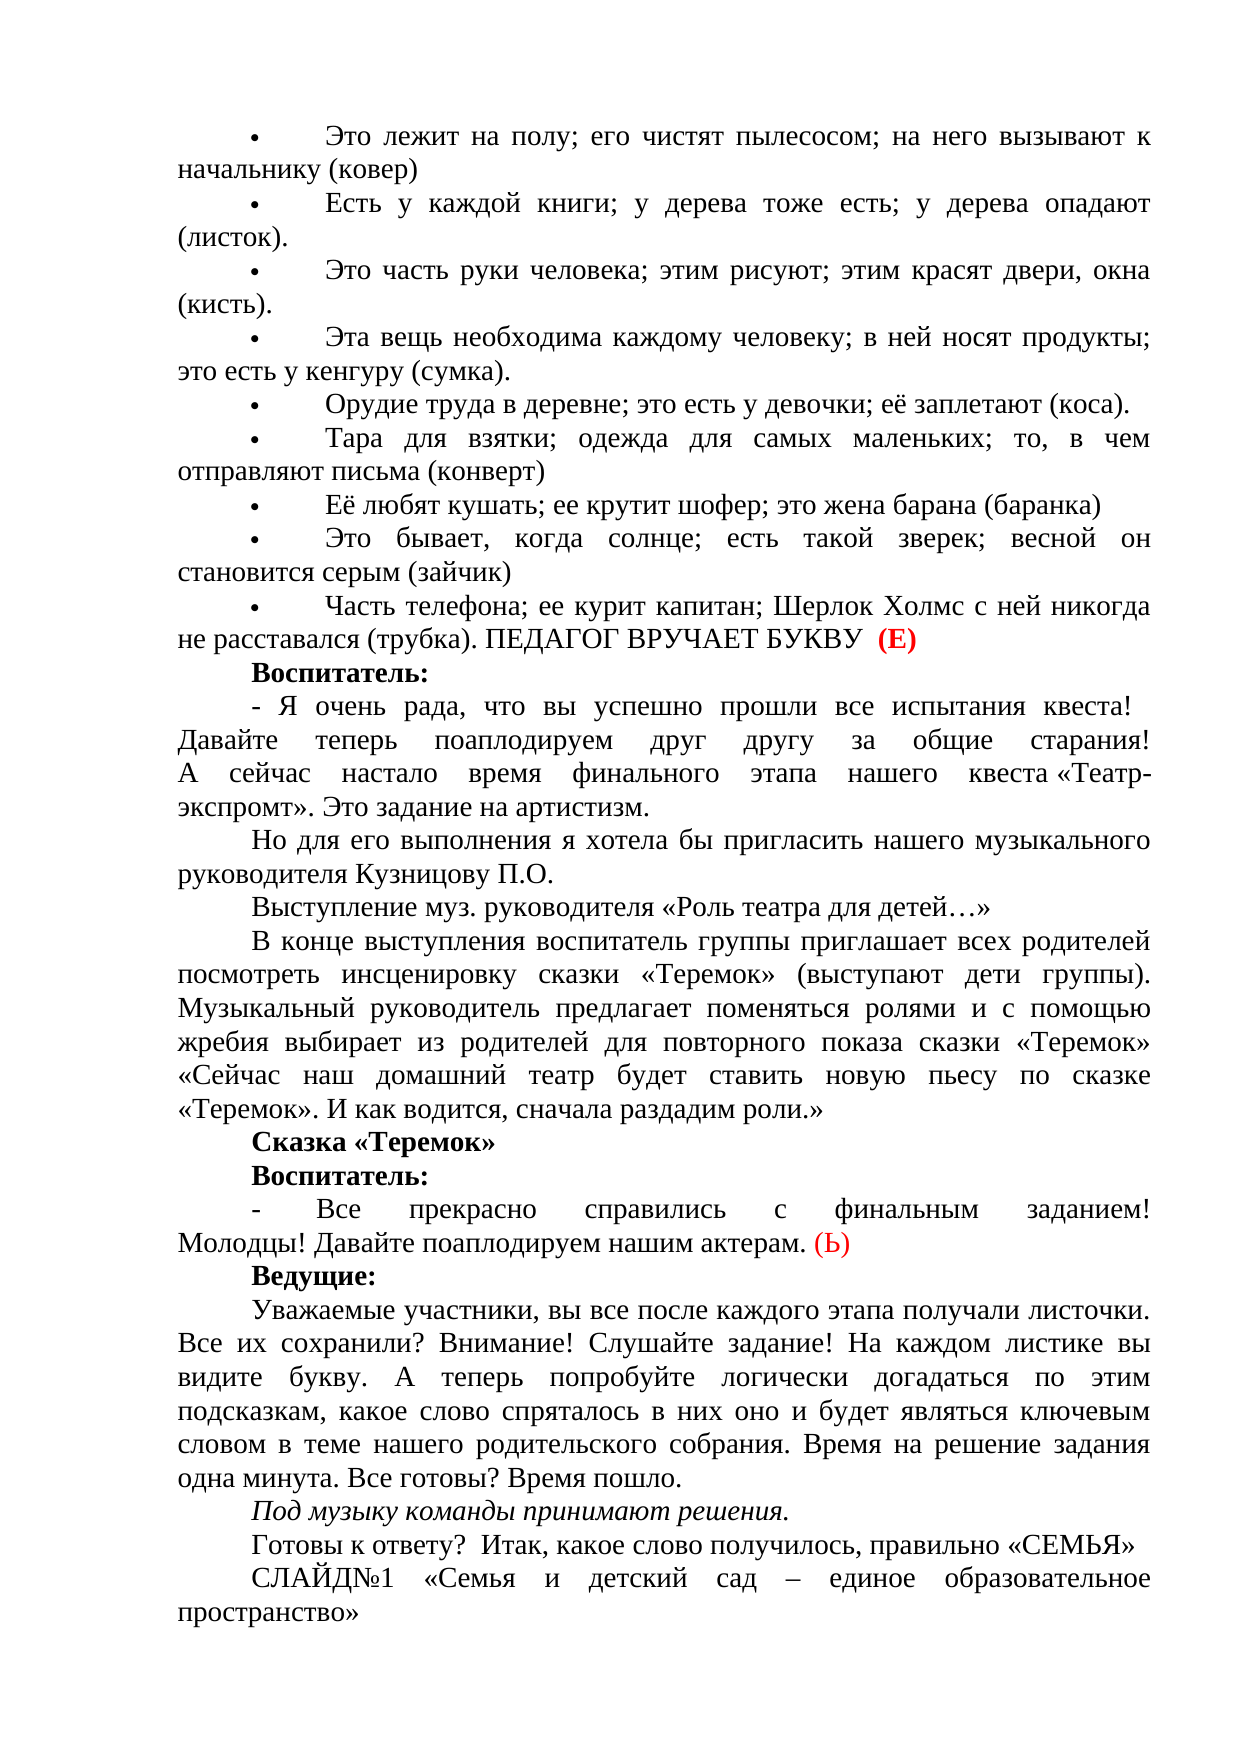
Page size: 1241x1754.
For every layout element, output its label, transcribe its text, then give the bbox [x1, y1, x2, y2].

list Тара для взятки; одежда для самых маленьких; то, в чем отправляют письма (конверт) [177, 420, 1152, 487]
text - Я очень рада, что вы успешно прошли все испытания квеста! Давайте теперь поаплодируем друг другу за общие старания! А сейчас настало время финального этапа нашего квеста «Театр-экспромт». Это задание на артистизм. [177, 688, 1152, 822]
text Уважаемые участники, вы все после каждого этапа получали листочки. Все их сохранили? Внимание! Слушайте задание! На каждом листике вы видите букву. А теперь попробуйте логически догадаться по этим подсказкам, какое слово спряталось в них оно и будет являться ключевым словом в теме нашего родительского собрания. Время на решение задания одна минута. Все готовы? Время пошло. [177, 1292, 1152, 1493]
text СЛАЙД№1 «Семья и детский сад – единое образовательное пространство» [177, 1560, 1152, 1627]
text Готовы к ответу? Итак, какое слово получилось, правильно «СЕМЬЯ» [177, 1527, 1152, 1560]
list Эта вещь необходима каждому человеку; в ней носят продукты; это есть у кенгуру (сумка). [177, 319, 1152, 386]
text Воспитатель: [177, 655, 1152, 688]
text Под музыку команды принимают решения. [177, 1493, 1152, 1527]
list Часть телефона; ее курит капитан; Шерлок Холмс с ней никогда не расставался (трубка). ПЕДАГОГ ВРУЧАЕТ БУКВУ (Е) [177, 588, 1152, 655]
list Её любят кушать; ее крутит шофер; это жена барана (баранка) [177, 487, 1152, 521]
list Орудие труда в деревне; это есть у девочки; её заплетают (коса). [177, 386, 1152, 420]
text Воспитатель: [177, 1158, 1152, 1191]
text - Все прекрасно справились с финальным заданием! Молодцы! Давайте поаплодируем нашим актерам. (Ь) [177, 1191, 1152, 1258]
list Есть у каждой книги; у дерева тоже есть; у дерева опадают (листок). [177, 185, 1152, 252]
text Ведущие: [177, 1258, 1152, 1292]
text В конце выступления воспитатель группы приглашает всех родителей посмотреть инсценировку сказки «Теремок» (выступают дети группы). Музыкальный руководитель предлагает поменяться ролями и с помощью жребия выбирает из родителей для повторного показа сказки «Теремок» «Сейчас наш домашний театр будет ставить новую пьесу по сказке «Теремок». И как водится, сначала раздадим роли.» [177, 923, 1152, 1124]
text Выступление муз. руководителя «Роль театра для детей…» [177, 889, 1152, 923]
list Это бывает, когда солнце; есть такой зверек; весной он становится серым (зайчик) [177, 521, 1152, 588]
text Сказка «Теремок» [177, 1124, 1152, 1158]
list Это часть руки человека; этим рисуют; этим красят двери, окна (кисть). [177, 252, 1152, 319]
list Это лежит на полу; его чистят пылесосом; на него вызывают к начальнику (ковер) [177, 118, 1152, 185]
text Но для его выполнения я хотела бы пригласить нашего музыкального руководителя Кузницову П.О. [177, 822, 1152, 889]
